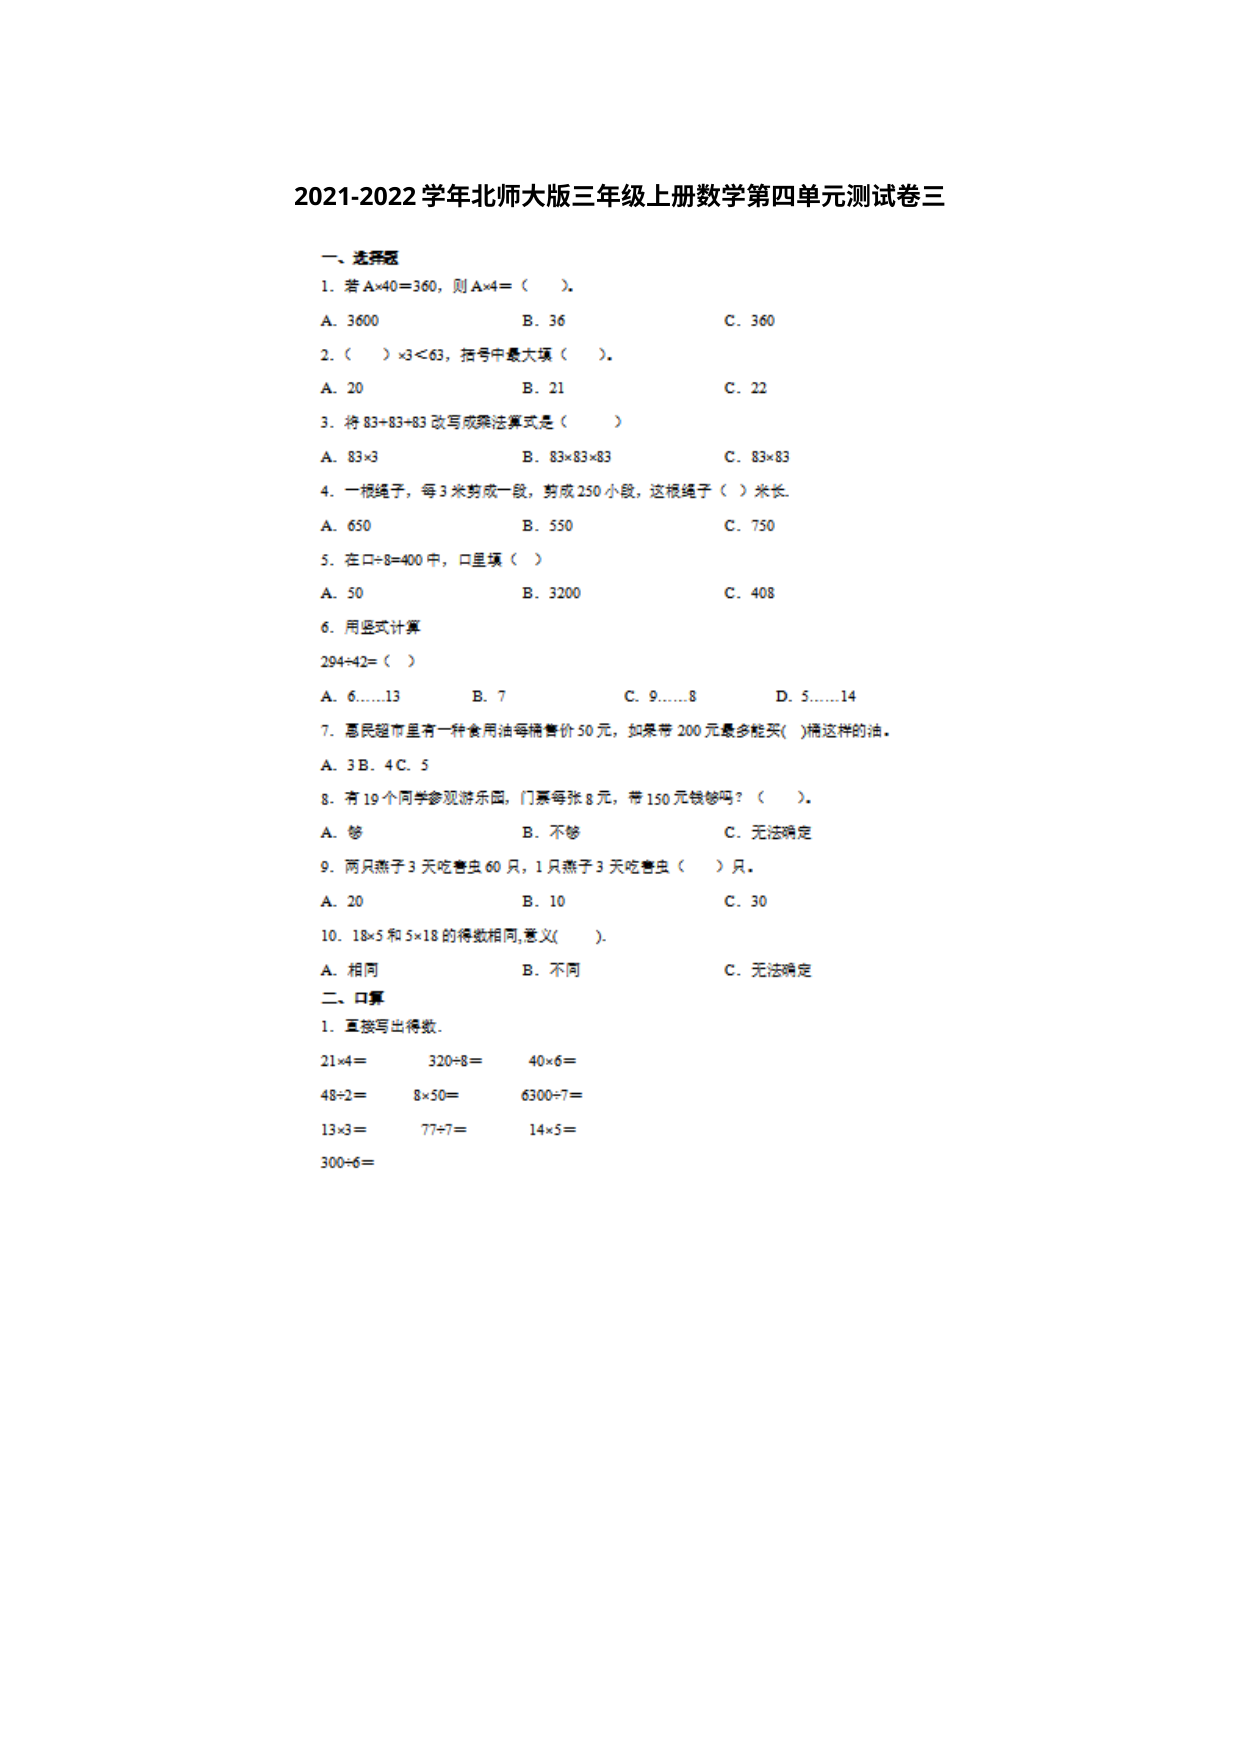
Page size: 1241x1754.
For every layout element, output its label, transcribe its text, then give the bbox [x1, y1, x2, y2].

picture [282, 227, 958, 1212]
text 2021-2022学年北师大版三年级上册数学第四单元测试卷三 [187, 162, 1053, 227]
